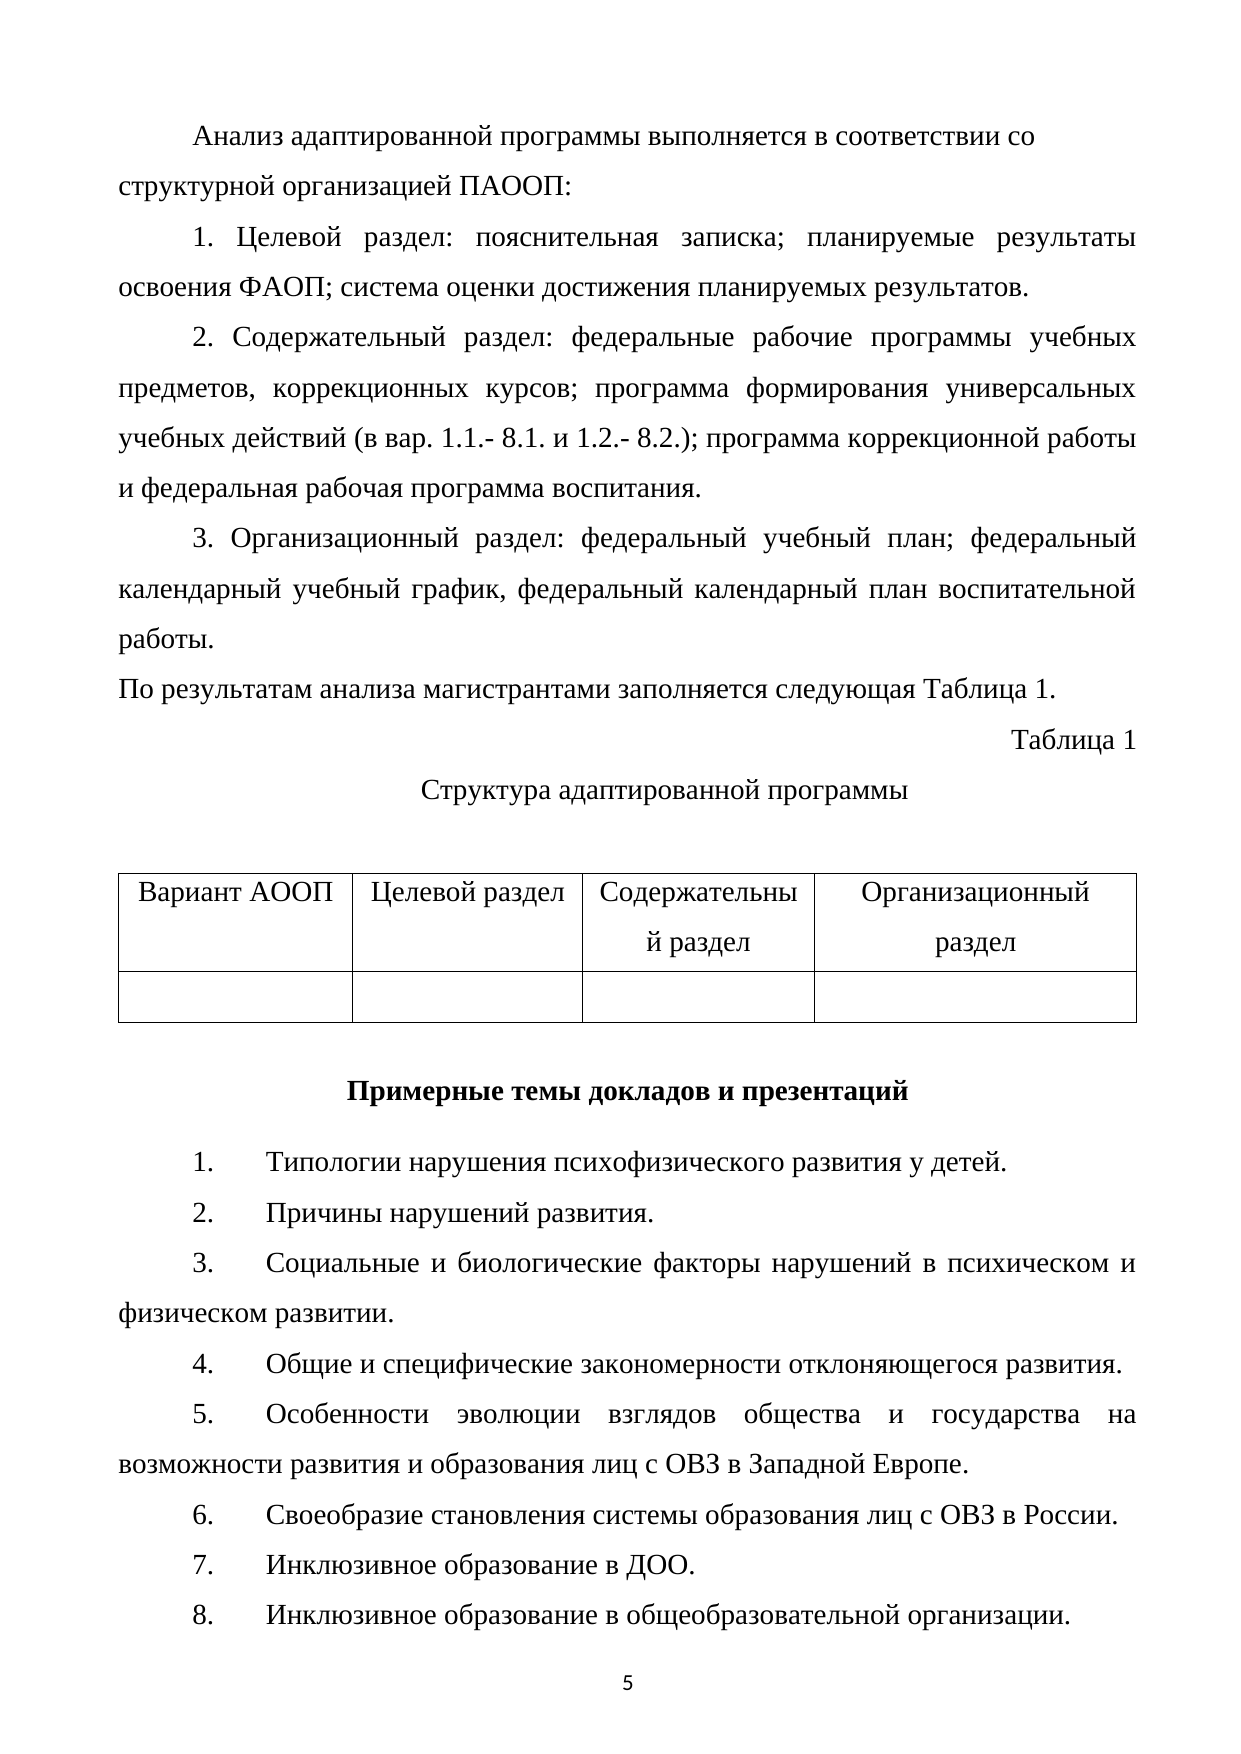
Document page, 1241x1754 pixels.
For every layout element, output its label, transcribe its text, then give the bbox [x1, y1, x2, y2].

text 6. Своеобразие становления системы образования лиц с ОВЗ в России. [118, 1497, 1137, 1530]
text 7. Инклюзивное образование в ДОО. [118, 1547, 1137, 1581]
text 2. Содержательный раздел: федеральные рабочие программы учебных предметов, коррекционных курсов; программа формирования универсальных учебных действий (в вар. 1.1.- 8.1. и 1.2.- 8.2.); программа коррекционной работы и федеральная рабочая программа воспитания. [118, 319, 1137, 504]
text 3. Организационный раздел: федеральный учебный план; федеральный календарный учебный график, федеральный календарный план воспитательной работы. По результатам анализа магистрантами заполняется следующая Таблица 1. [118, 521, 1137, 705]
text Анализ адаптированной программы выполняется в соответствии со структурной организацией ПАООП: [118, 118, 1137, 202]
text 4. Общие и специфические закономерности отклоняющегося развития. [118, 1346, 1137, 1379]
text 1. Целевой раздел: пояснительная записка; планируемые результаты освоения ФАОП; система оценки достижения планируемых результатов. [118, 219, 1137, 303]
text 5. Особенности эволюции взглядов общества и государства на возможности развития и образования лиц с ОВЗ в Западной Европе. [118, 1396, 1137, 1480]
table_header Целевой раздел [353, 874, 582, 971]
text 1. Типологии нарушения психофизического развития у детей. [118, 1144, 1137, 1178]
table_cell [119, 972, 352, 1022]
text 8. Инклюзивное образование в общеобразовательной организации. [118, 1597, 1137, 1631]
table_cell [815, 972, 1136, 1022]
text Таблица 1 [118, 722, 1137, 755]
table_cell [353, 972, 582, 1022]
table_header Вариант АООП [119, 874, 352, 971]
text Примерные темы докладов и презентаций [118, 1073, 1137, 1107]
table_header Организационный раздел [815, 874, 1136, 971]
text 3. Социальные и биологические факторы нарушений в психическом и физическом развитии. [118, 1245, 1137, 1329]
text Структура адаптированной программы [118, 772, 1137, 806]
table_cell [583, 972, 814, 1022]
table_header Содержательный раздел [583, 874, 814, 971]
text 2. Причины нарушений развития. [118, 1195, 1137, 1228]
